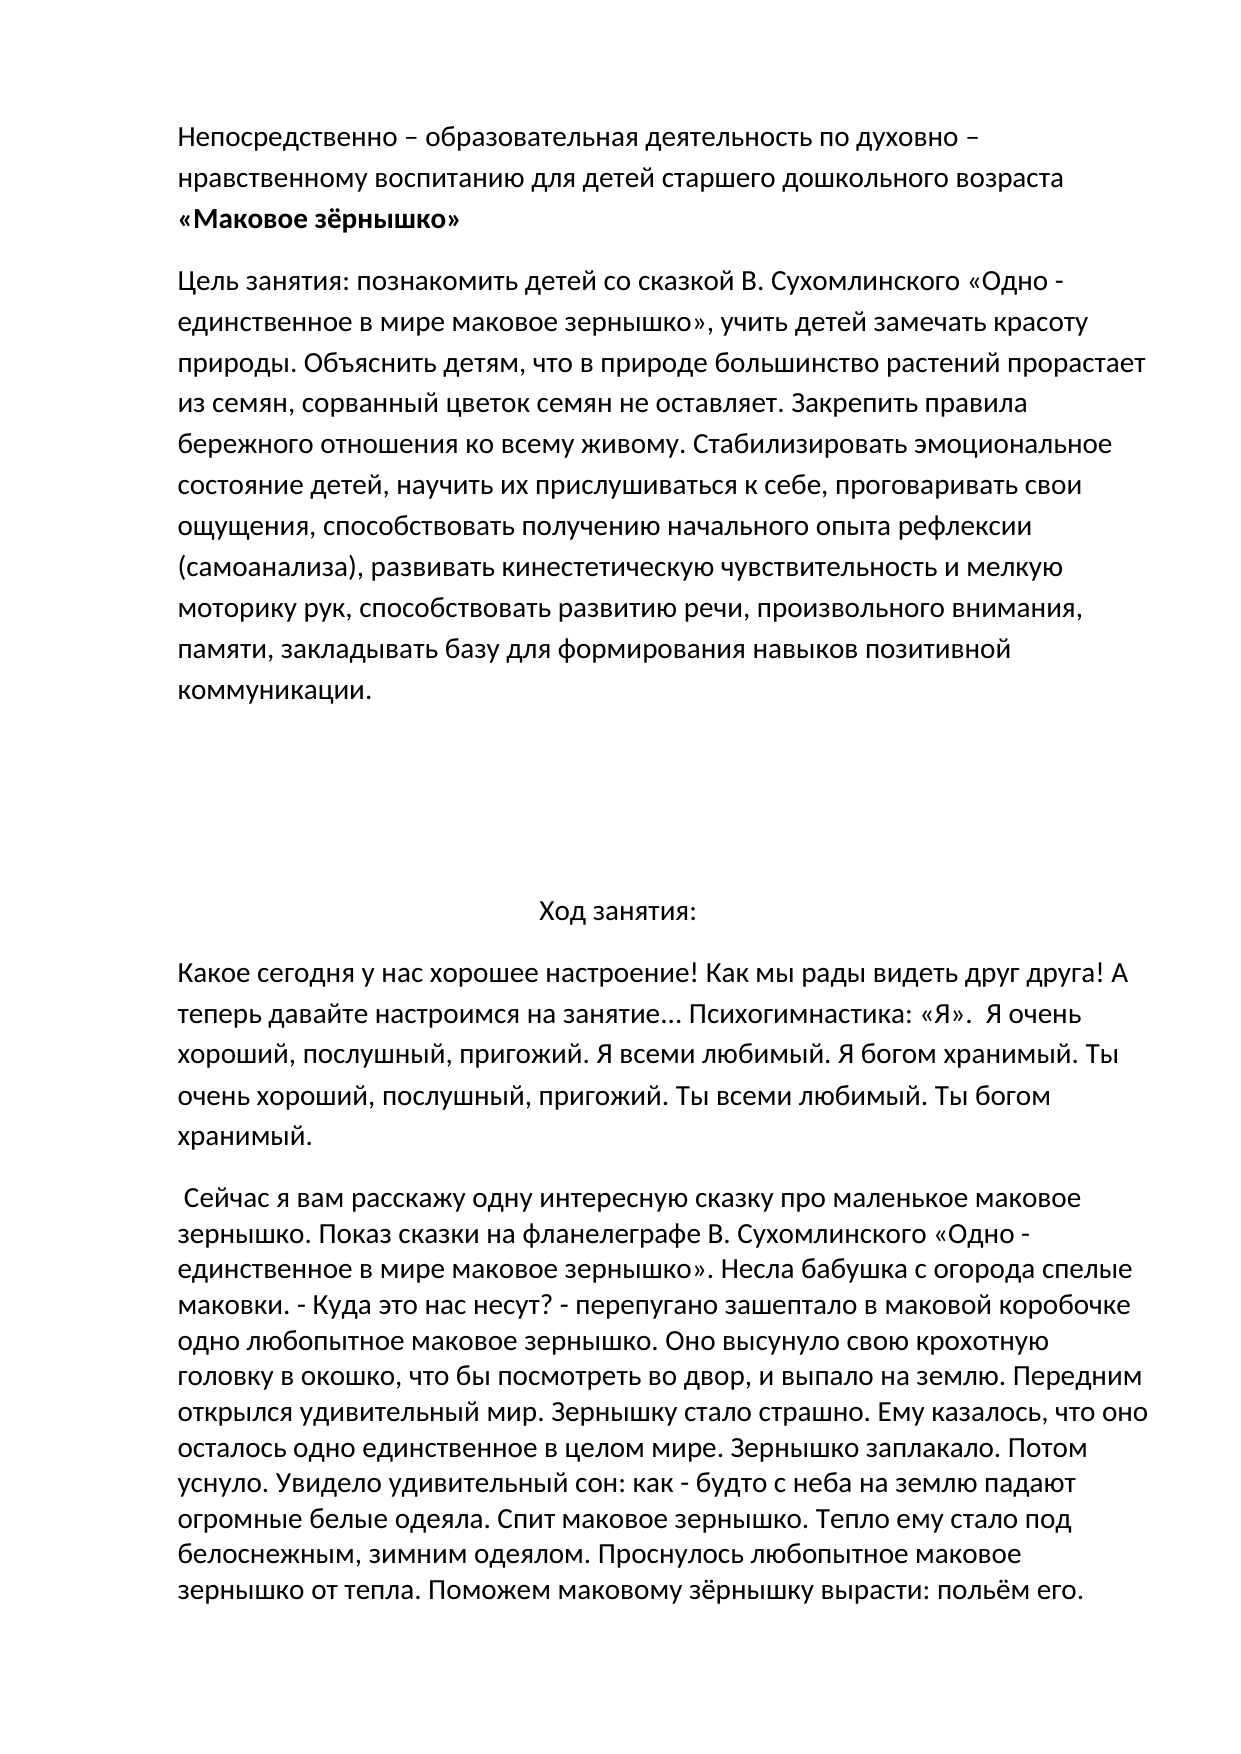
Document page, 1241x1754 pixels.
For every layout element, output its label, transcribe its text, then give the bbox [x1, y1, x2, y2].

text Непосредственно – образовательная деятельность по духовно – нравственному воспитанию для детей старшего дошкольного возраста «Маковое зёрнышко» [177, 118, 1152, 236]
text Цель занятия: познакомить детей со сказкой В. Сухомлинского «Одно - единственное в мире маковое зернышко», учить детей замечать красоту природы. Объяснить детям, что в природе большинство растений прорастает из семян, сорванный цветок семян не оставляет. Закрепить правила бережного отношения ко всему живому. Стабилизировать эмоциональное состояние детей, научить их прислушиваться к себе, проговаривать свои ощущения, способствовать получению начального опыта рефлексии (самоанализа), развивать кинестетическую чувствительность и мелкую моторику рук, способствовать развитию речи, произвольного внимания, памяти, закладывать базу для формирования навыков позитивной коммуникации. [177, 262, 1152, 707]
text Какое сегодня у нас хорошее настроение! Как мы рады видеть друг друга! А теперь давайте настроимся на занятие... Психогимнастика: «Я». Я очень хороший, послушный, пригожий. Я всеми любимый. Я богом хранимый. Ты очень хороший, послушный, пригожий. Ты всеми любимый. Ты богом хранимый. [177, 954, 1152, 1153]
text Ход занятия: [177, 892, 1152, 928]
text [177, 1179, 1152, 1607]
